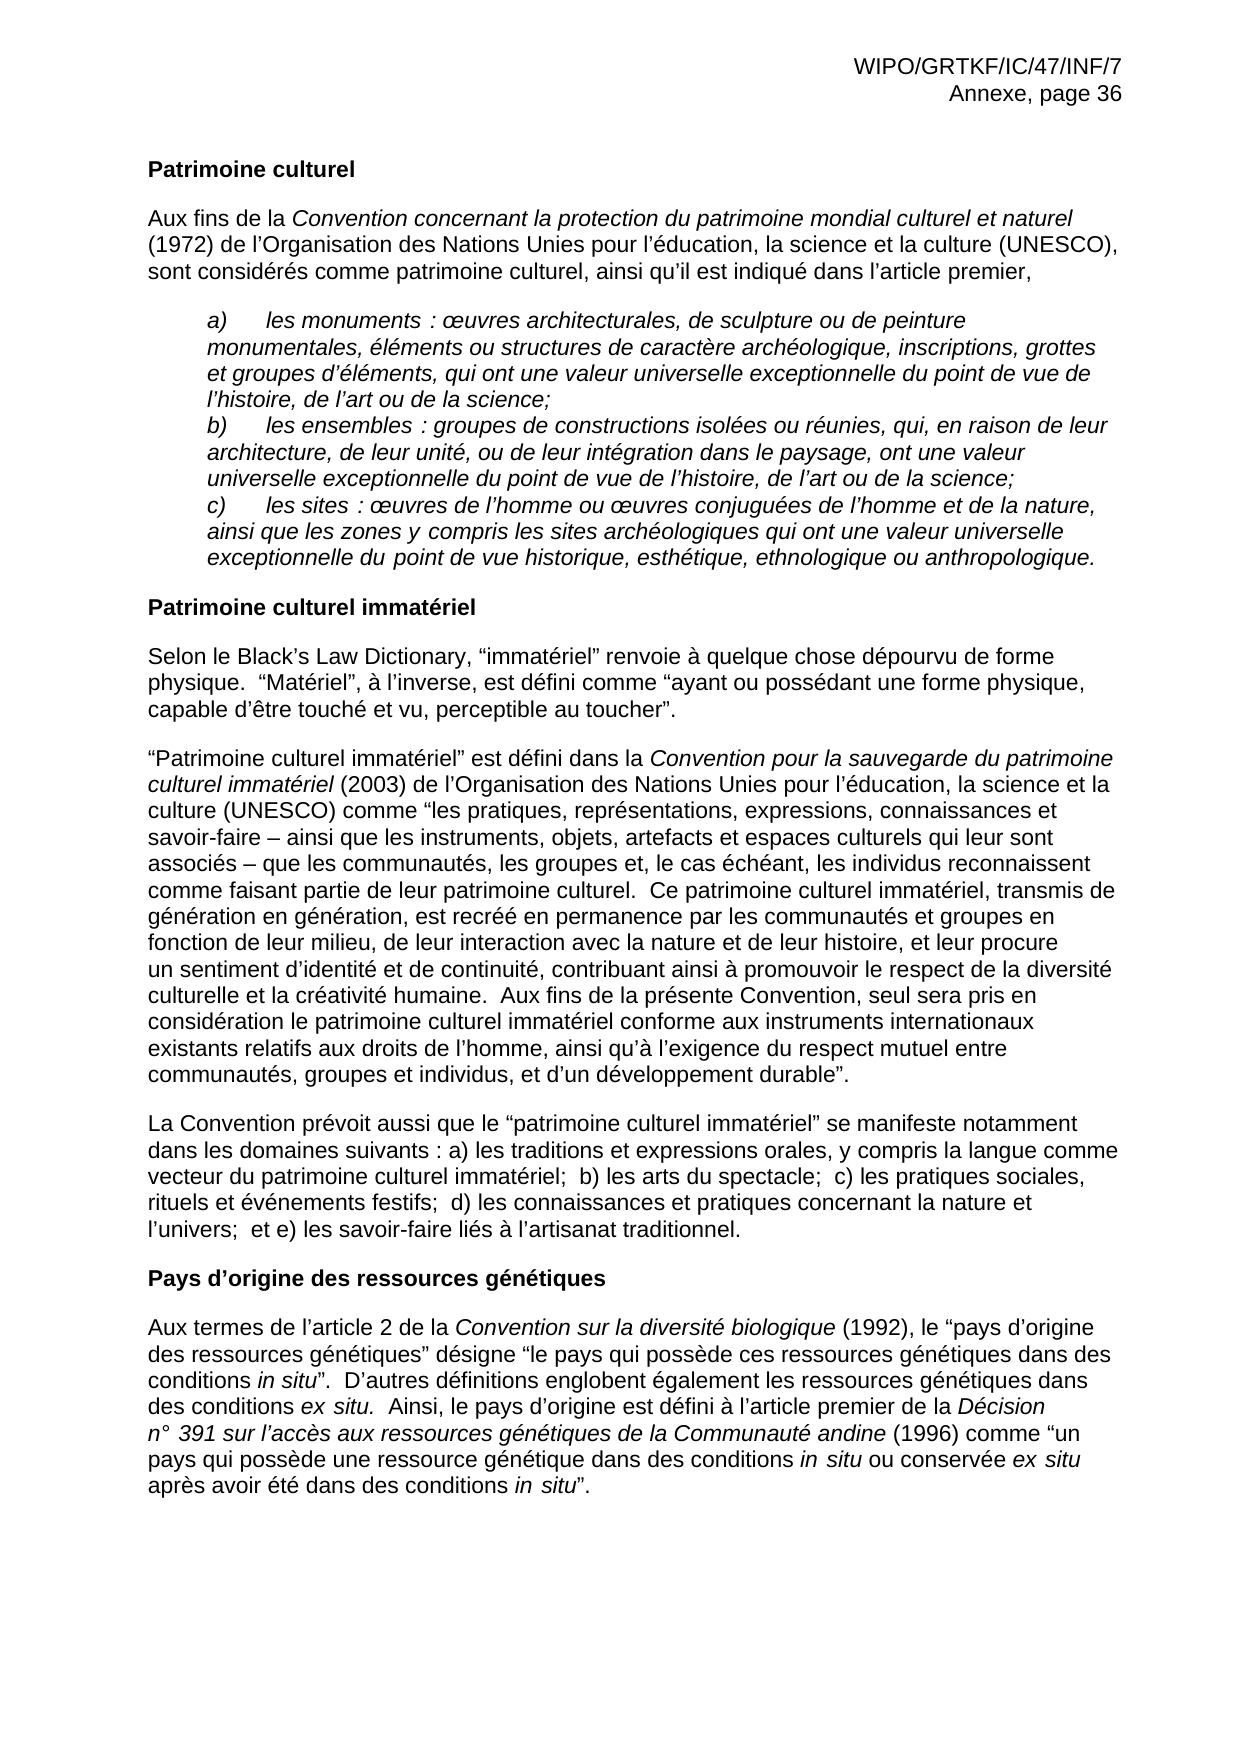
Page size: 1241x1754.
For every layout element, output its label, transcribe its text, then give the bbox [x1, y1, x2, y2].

text Aux fins de la Convention concernant la protection du patrimoine mondial culturel et naturel (1972) de l’Organisation des Nations Unies pour l’éducation, la science et la culture (UNESCO), sont considérés comme patrimoine culturel, ainsi qu’il est indiqué dans l’article premier, [148, 205, 1122, 284]
subtitle Patrimoine culturel immatériel [148, 593, 1122, 620]
subtitle Pays d’origine des ressources génétiques [148, 1265, 1122, 1291]
text c) les sites : œuvres de l’homme ou œuvres conjuguées de l’homme et de la nature, ainsi que les zones y compris les sites archéologiques qui ont une valeur universelle exceptionnelle du point de vue historique, esthétique, ethnologique ou anthropologique. [207, 492, 1122, 571]
text Selon le Black’s Law Dictionary, “immatériel” renvoie à quelque chose dépourvu de forme physique. “Matériel”, à l’inverse, est défini comme “ayant ou possédant une forme physique, capable d’être touché et vu, perceptible au toucher”. [148, 643, 1122, 722]
subtitle Patrimoine culturel [148, 156, 1122, 182]
text “Patrimoine culturel immatériel” est défini dans la Convention pour la sauvegarde du patrimoine culturel immatériel (2003) de l’Organisation des Nations Unies pour l’éducation, la science et la culture (UNESCO) comme “les pratiques, représentations, expressions, connaissances et savoir-faire – ainsi que les instruments, objets, artefacts et espaces culturels qui leur sont associés – que les communautés, les groupes et, le cas échéant, les individus reconnaissent comme faisant partie de leur patrimoine culturel. Ce patrimoine culturel immatériel, transmis de génération en génération, est recréé en permanence par les communautés et groupes en fonction de leur milieu, de leur interaction avec la nature et de leur histoire, et leur procure un sentiment d’identité et de continuité, contribuant ainsi à promouvoir le respect de la diversité culturelle et la créativité humaine. Aux fins de la présente Convention, seul sera pris en considération le patrimoine culturel immatériel conforme aux instruments internationaux existants relatifs aux droits de l’homme, ainsi qu’à l’exigence du respect mutuel entre communautés, groupes et individus, et d’un développement durable”. [148, 745, 1122, 1087]
text Aux termes de l’article 2 de la Convention sur la diversité biologique (1992), le “pays d’origine des ressources génétiques” désigne “le pays qui possède ces ressources génétiques dans des conditions in situ”. D’autres définitions englobent également les ressources génétiques dans des conditions ex situ. Ainsi, le pays d’origine est défini à l’article premier de la Décision n° 391 sur l’accès aux ressources génétiques de la Communauté andine (1996) comme “un pays qui possède une ressource génétique dans des conditions in situ ou conservée ex situ après avoir été dans des conditions in situ”. [148, 1314, 1122, 1499]
text a) les monuments : œuvres architecturales, de sculpture ou de peinture monumentales, éléments ou structures de caractère archéologique, inscriptions, grottes et groupes d’éléments, qui ont une valeur universelle exceptionnelle du point de vue de l’histoire, de l’art ou de la science; [207, 307, 1122, 412]
text b) les ensembles : groupes de constructions isolées ou réunies, qui, en raison de leur architecture, de leur unité, ou de leur intégration dans le paysage, ont une valeur universelle exceptionnelle du point de vue de l’histoire, de l’art ou de la science; [207, 412, 1122, 492]
text La Convention prévoit aussi que le “patrimoine culturel immatériel” se manifeste notamment dans les domaines suivants : a) les traditions et expressions orales, y compris la langue comme vecteur du patrimoine culturel immatériel; b) les arts du spectacle; c) les pratiques sociales, rituels et événements festifs; d) les connaissances et pratiques concernant la nature et l’univers; et e) les savoir-faire liés à l’artisanat traditionnel. [148, 1110, 1122, 1242]
